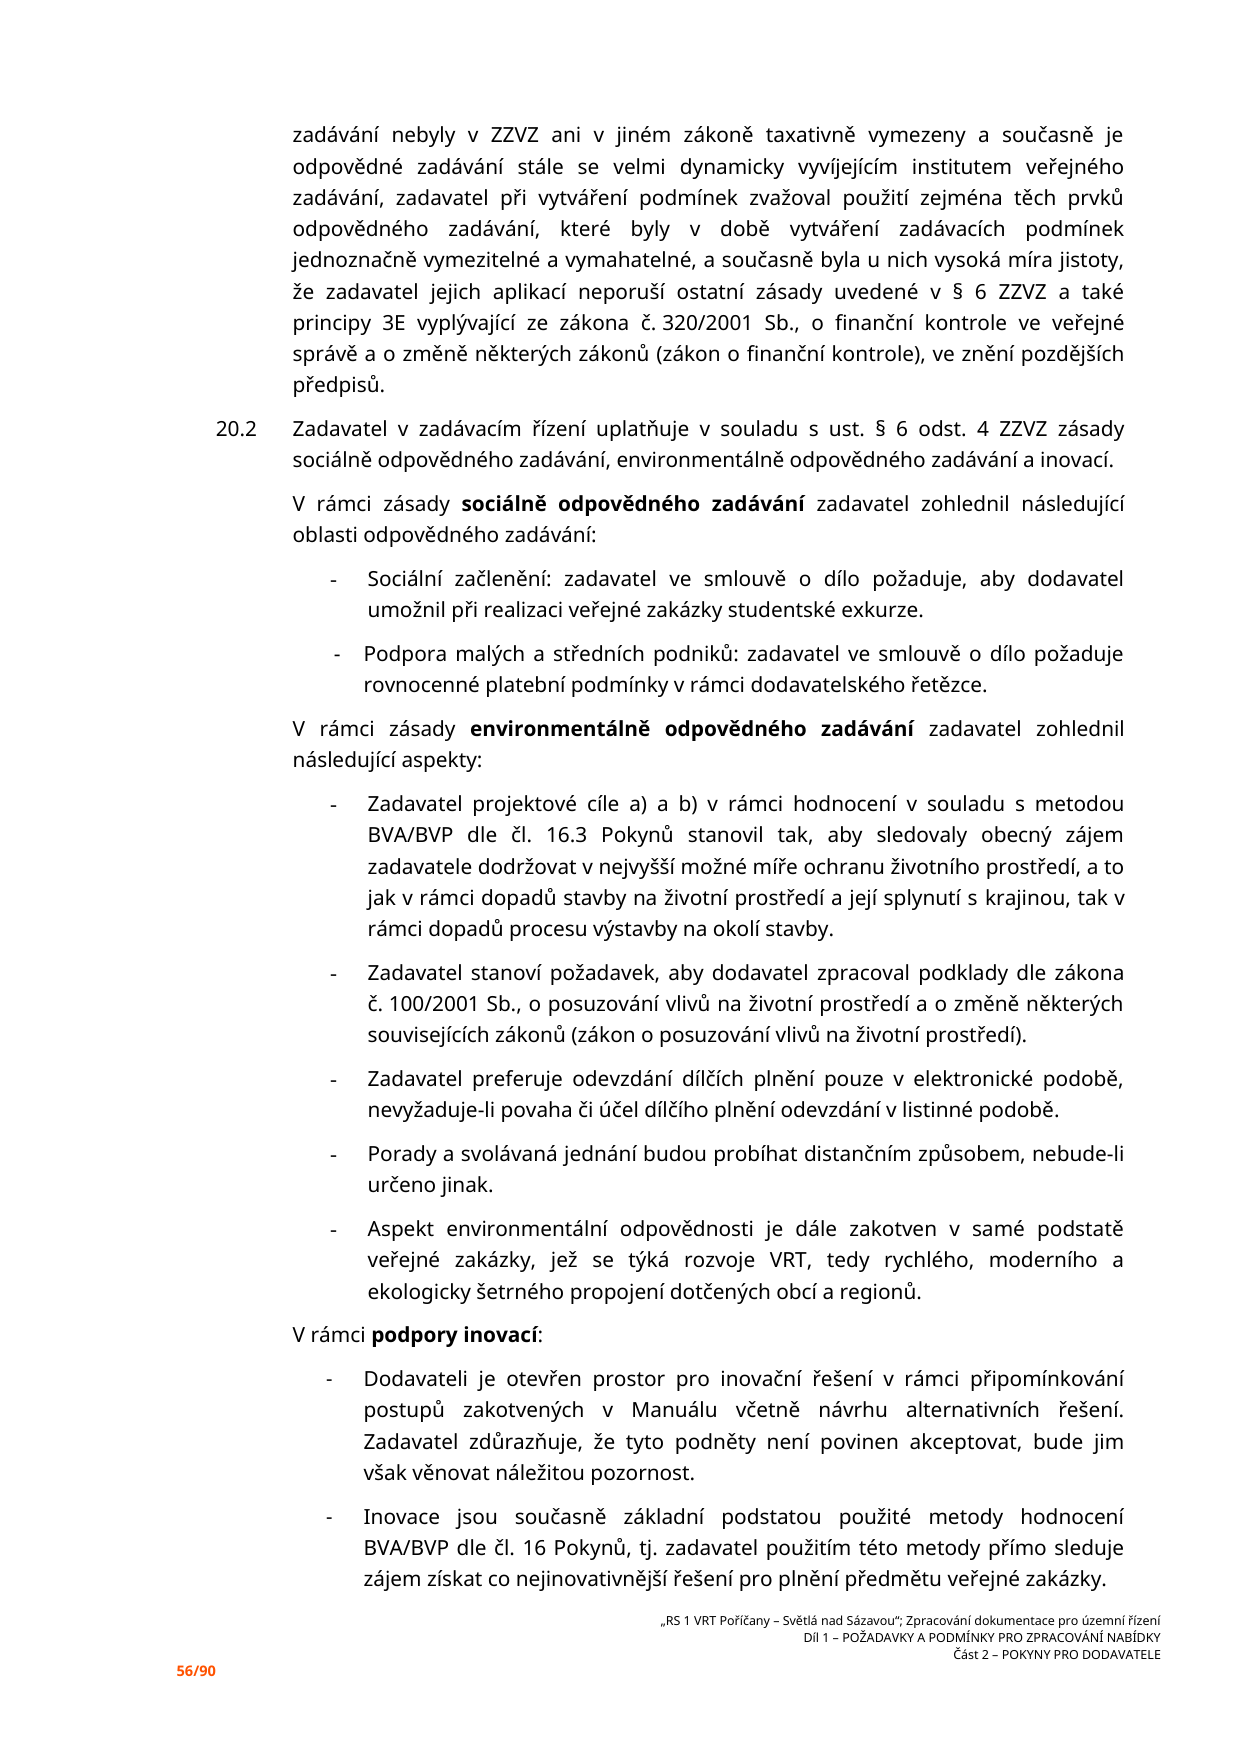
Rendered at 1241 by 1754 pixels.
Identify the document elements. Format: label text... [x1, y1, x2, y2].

list V rámci zásady sociálně odpovědného zadávání zadavatel zohlednil následující oblasti odpovědného zadávání: [292, 489, 1125, 549]
list Aspekt environmentální odpovědnosti je dále zakotven v samé podstatě veřejné zakázky, jež se týká rozvoje VRT, tedy rychlého, moderního a ekologicky šetrného propojení dotčených obcí a regionů. [330, 1214, 1125, 1305]
list - Podpora malých a středních podniků: zadavatel ve smlouvě o dílo požaduje rovnocenné platební podmínky v rámci dodavatelského řetězce. [334, 639, 1125, 699]
list Zadavatel stanoví požadavek, aby dodavatel zpracoval podklady dle zákona č. 100/2001 Sb., o posuzování vlivů na životní prostředí a o změně některých souvisejících zákonů (zákon o posuzování vlivů na životní prostředí). [330, 958, 1125, 1049]
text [216, 121, 1125, 399]
list Sociální začlenění: zadavatel ve smlouvě o dílo požaduje, aby dodavatel umožnil při realizaci veřejné zakázky studentské exkurze. [330, 564, 1125, 624]
list Dodavateli je otevřen prostor pro inovační řešení v rámci připomínkování postupů zakotvených v Manuálu včetně návrhu alternativních řešení. Zadavatel zdůrazňuje, že tyto podněty není povinen akceptovat, bude jim však věnovat náležitou pozornost. [326, 1364, 1125, 1487]
list V rámci podpory inovací: [292, 1321, 1125, 1349]
list Zadavatel preferuje odevzdání dílčích plnění pouze v elektronické podobě, nevyžaduje-li povaha či účel dílčího plnění odevzdání v listinné podobě. [330, 1064, 1125, 1124]
list Porady a svolávaná jednání budou probíhat distančním způsobem, nebude-li určeno jinak. [330, 1139, 1125, 1199]
list Zadavatel projektové cíle a) a b) v rámci hodnocení v souladu s metodou BVA/BVP dle čl. 16.3 Pokynů stanovil tak, aby sledovaly obecný zájem zadavatele dodržovat v nejvyšší možné míře ochranu životního prostředí, a to jak v rámci dopadů stavby na životní prostředí a její splynutí s krajinou, tak v rámci dopadů procesu výstavby na okolí stavby. [330, 789, 1125, 943]
list V rámci zásady environmentálně odpovědného zadávání zadavatel zohlednil následující aspekty: [292, 714, 1125, 774]
text Zadavatel v zadávacím řízení uplatňuje v souladu s ust. § 6 odst. 4 ZZVZ zásady sociálně odpovědného zadávání, environmentálně odpovědného zadávání a inovací. [216, 414, 1125, 474]
list Inovace jsou současně základní podstatou použité metody hodnocení BVA/BVP dle čl. 16 Pokynů, tj. zadavatel použitím této metody přímo sleduje zájem získat co nejinovativnější řešení pro plnění předmětu veřejné zakázky. [326, 1502, 1125, 1593]
